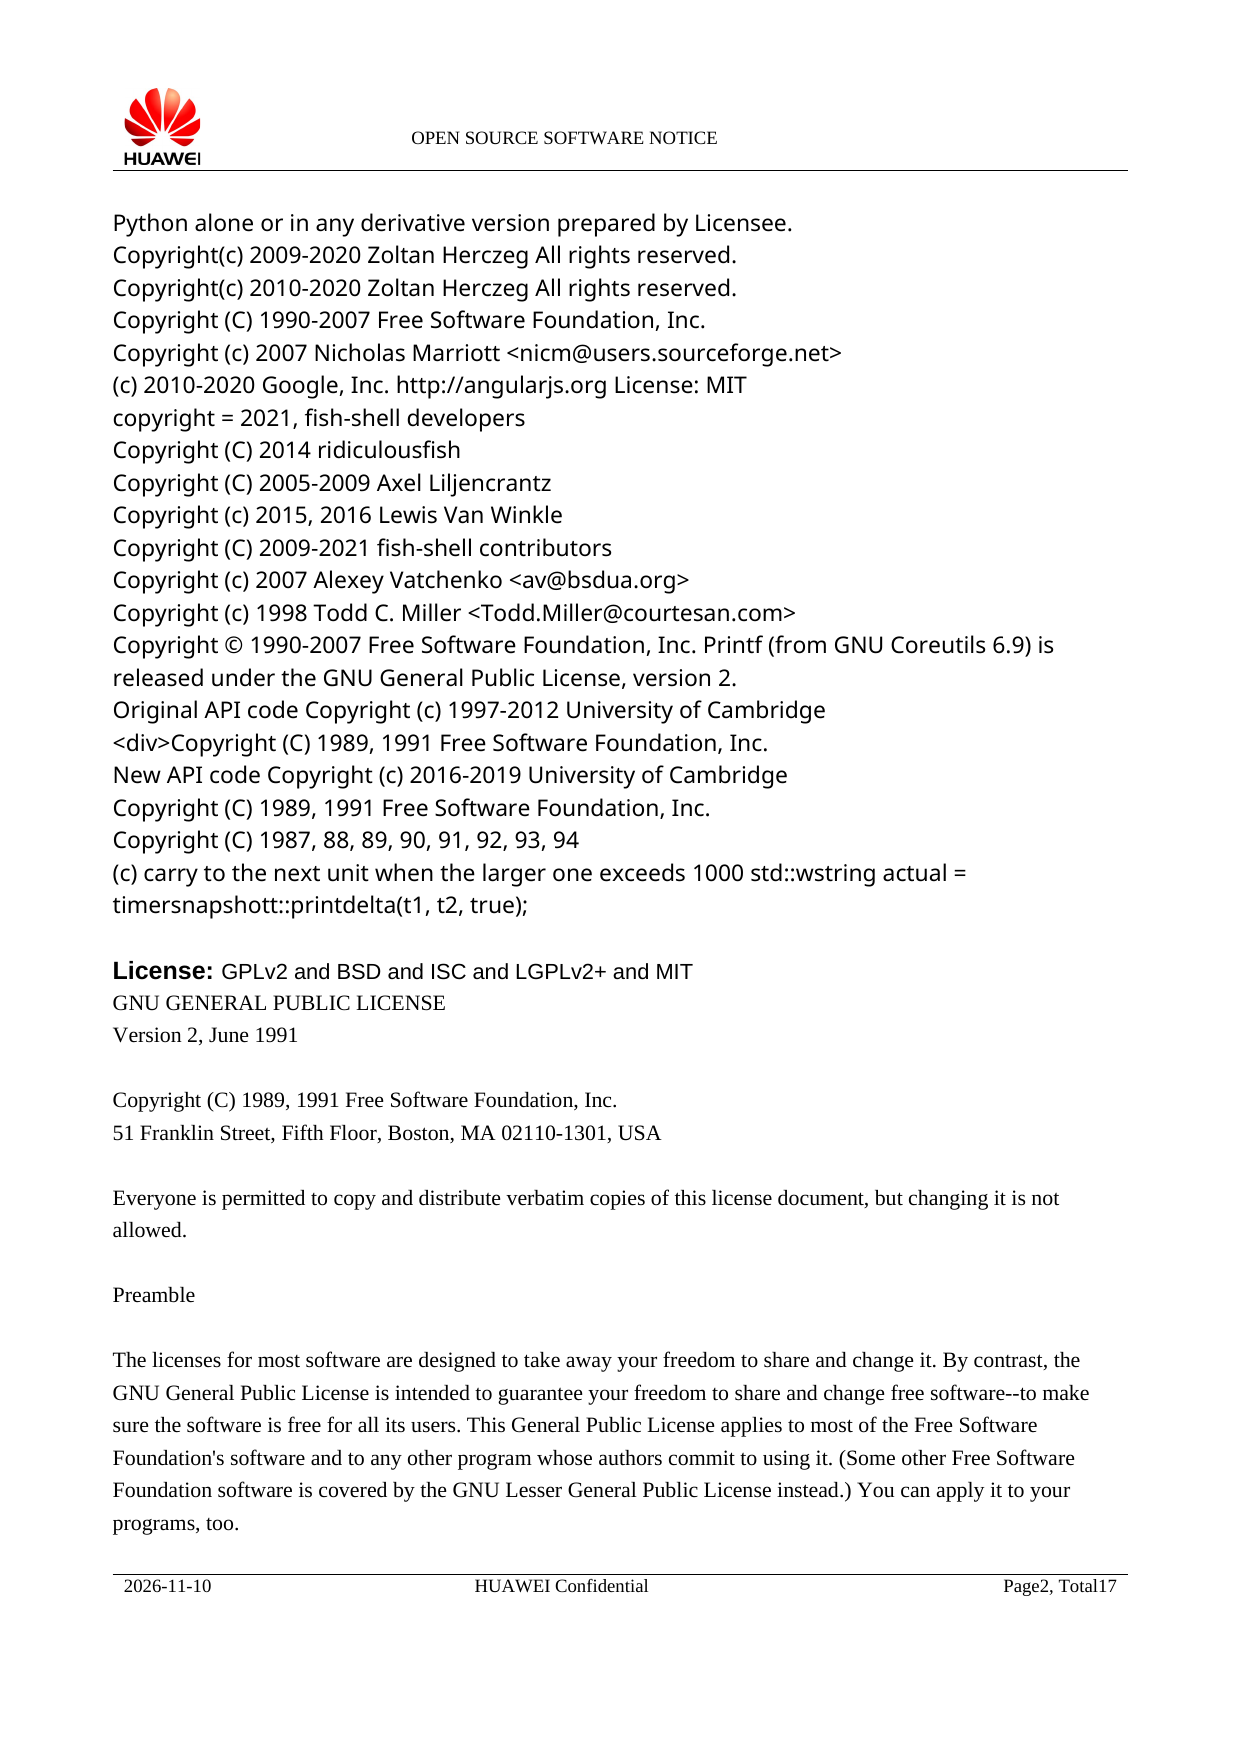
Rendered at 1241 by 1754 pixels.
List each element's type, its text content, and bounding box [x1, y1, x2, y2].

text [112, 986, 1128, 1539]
text License: GPLv2 and BSD and ISC and LGPLv2+ and MIT [112, 954, 1128, 986]
picture [124, 88, 201, 165]
